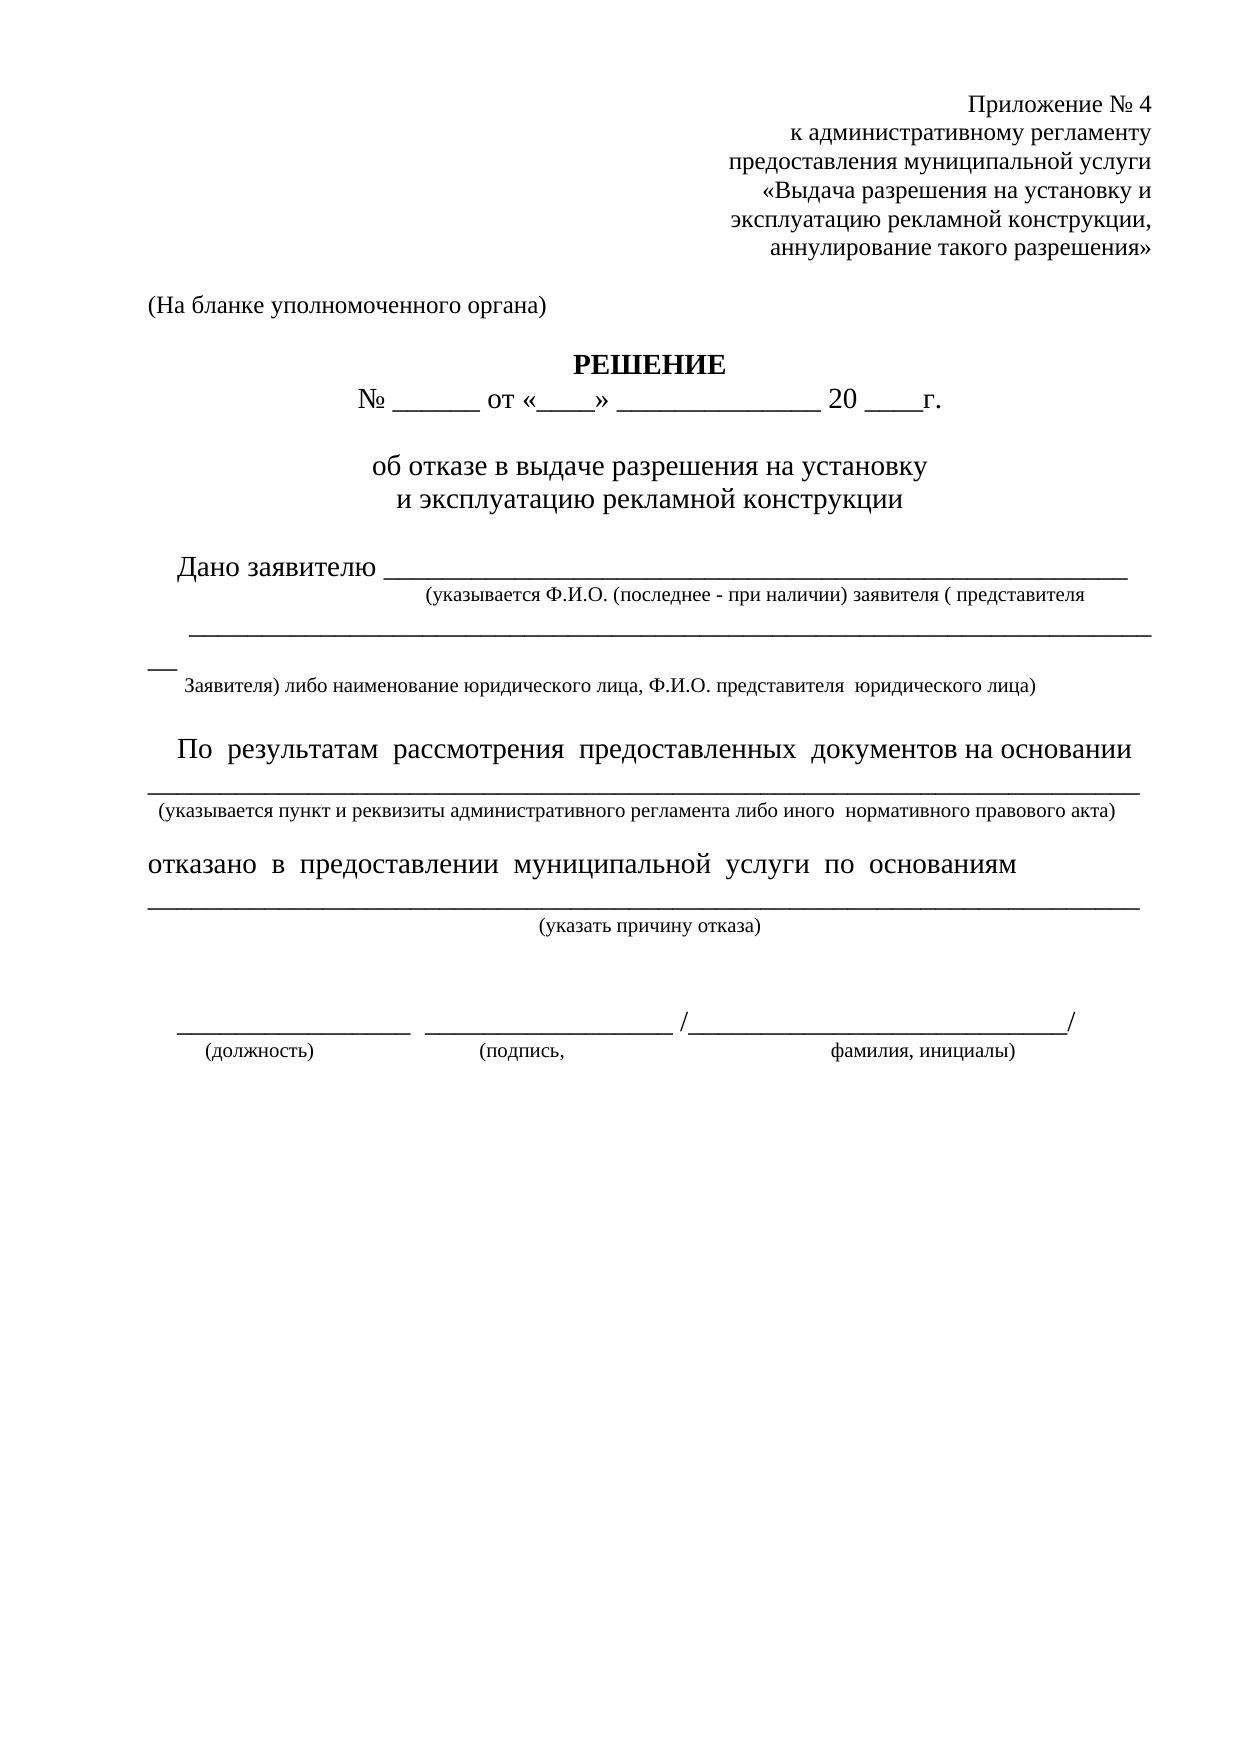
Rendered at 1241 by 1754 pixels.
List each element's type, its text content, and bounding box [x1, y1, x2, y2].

text № ______ от «____» ______________ 20 ____г. [148, 381, 1152, 414]
text (указать причину отказа) [148, 913, 1152, 937]
text к административному регламенту [148, 117, 1152, 146]
text Приложение № 4 [148, 89, 1152, 117]
text ________________ _________________ /__________________________/ [148, 1004, 1152, 1037]
text РЕШЕНИЕ [148, 347, 1152, 381]
text ____________________________________________________________________ [148, 606, 1152, 673]
text По результатам рассмотрения предоставленных документов на основании [148, 731, 1152, 764]
text Заявителя) либо наименование юридического лица, Ф.И.О. представителя юридического лица) [148, 673, 1152, 697]
text (На бланке уполномоченного органа) [148, 290, 1152, 319]
text и эксплуатацию рекламной конструкции [148, 482, 1152, 515]
text отказано в предоставлении муниципальной услуги по основаниям [148, 846, 1152, 879]
text об отказе в выдаче разрешения на установку [148, 448, 1152, 482]
text (указывается Ф.И.О. (последнее - при наличии) заявителя ( представителя [295, 582, 1152, 606]
text ____________________________________________________________________ [148, 764, 1152, 798]
text предоставления муниципальной услуги [148, 146, 1152, 175]
text эксплуатацию рекламной конструкции, [148, 204, 1152, 232]
text Дано заявителю ___________________________________________________ [148, 549, 1152, 582]
text аннулирование такого разрешения» [148, 232, 1152, 261]
text (должность) (подпись, фамилия, инициалы) [148, 1037, 1152, 1062]
text (указывается пункт и реквизиты административного регламента либо иного нормативного правового акта) [148, 798, 1152, 822]
text «Выдача разрешения на установку и [148, 175, 1152, 204]
text ____________________________________________________________________ [148, 879, 1152, 913]
